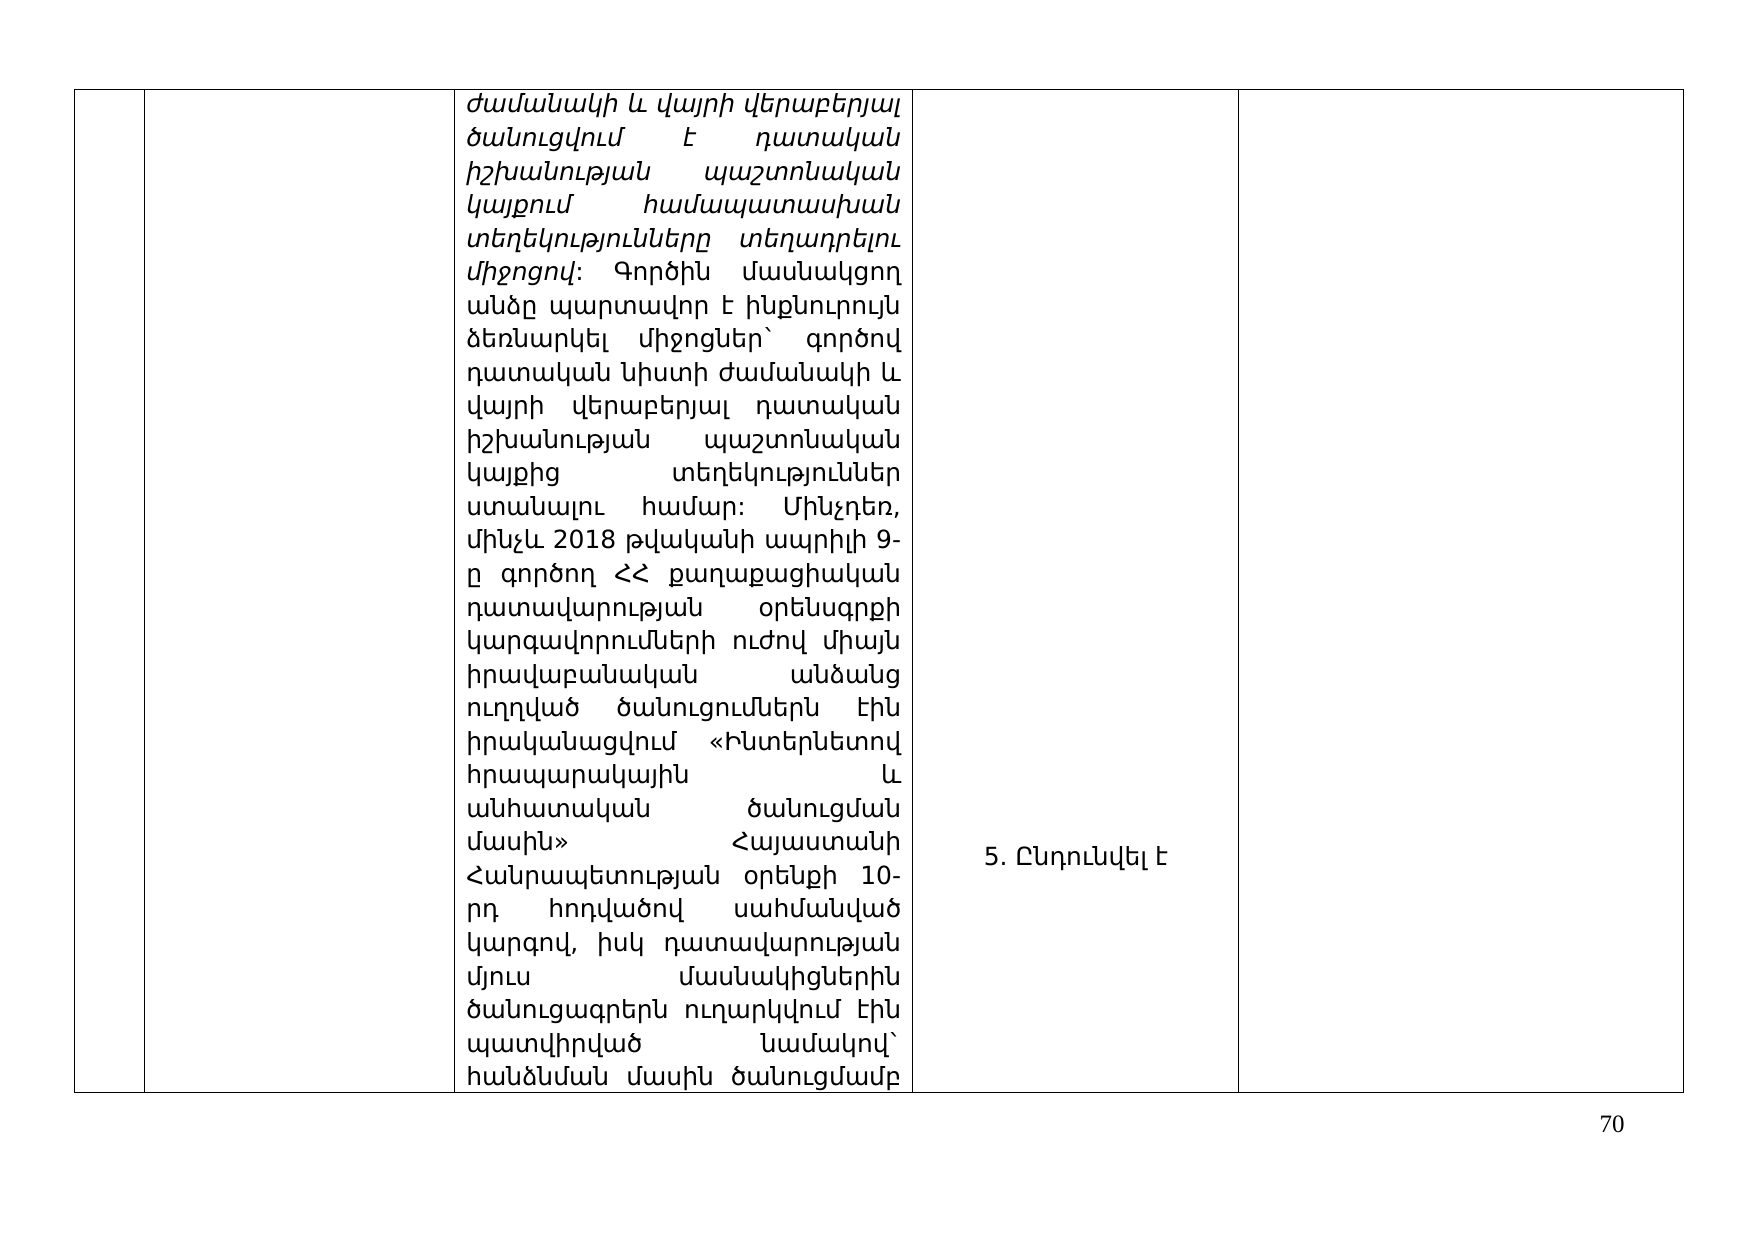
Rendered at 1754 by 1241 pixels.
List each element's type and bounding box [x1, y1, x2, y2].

table_cell [145, 90, 454, 1092]
table_cell [455, 90, 912, 1092]
table_cell [75, 90, 144, 1092]
table_cell [913, 90, 1238, 1092]
table_cell [1239, 90, 1683, 1092]
